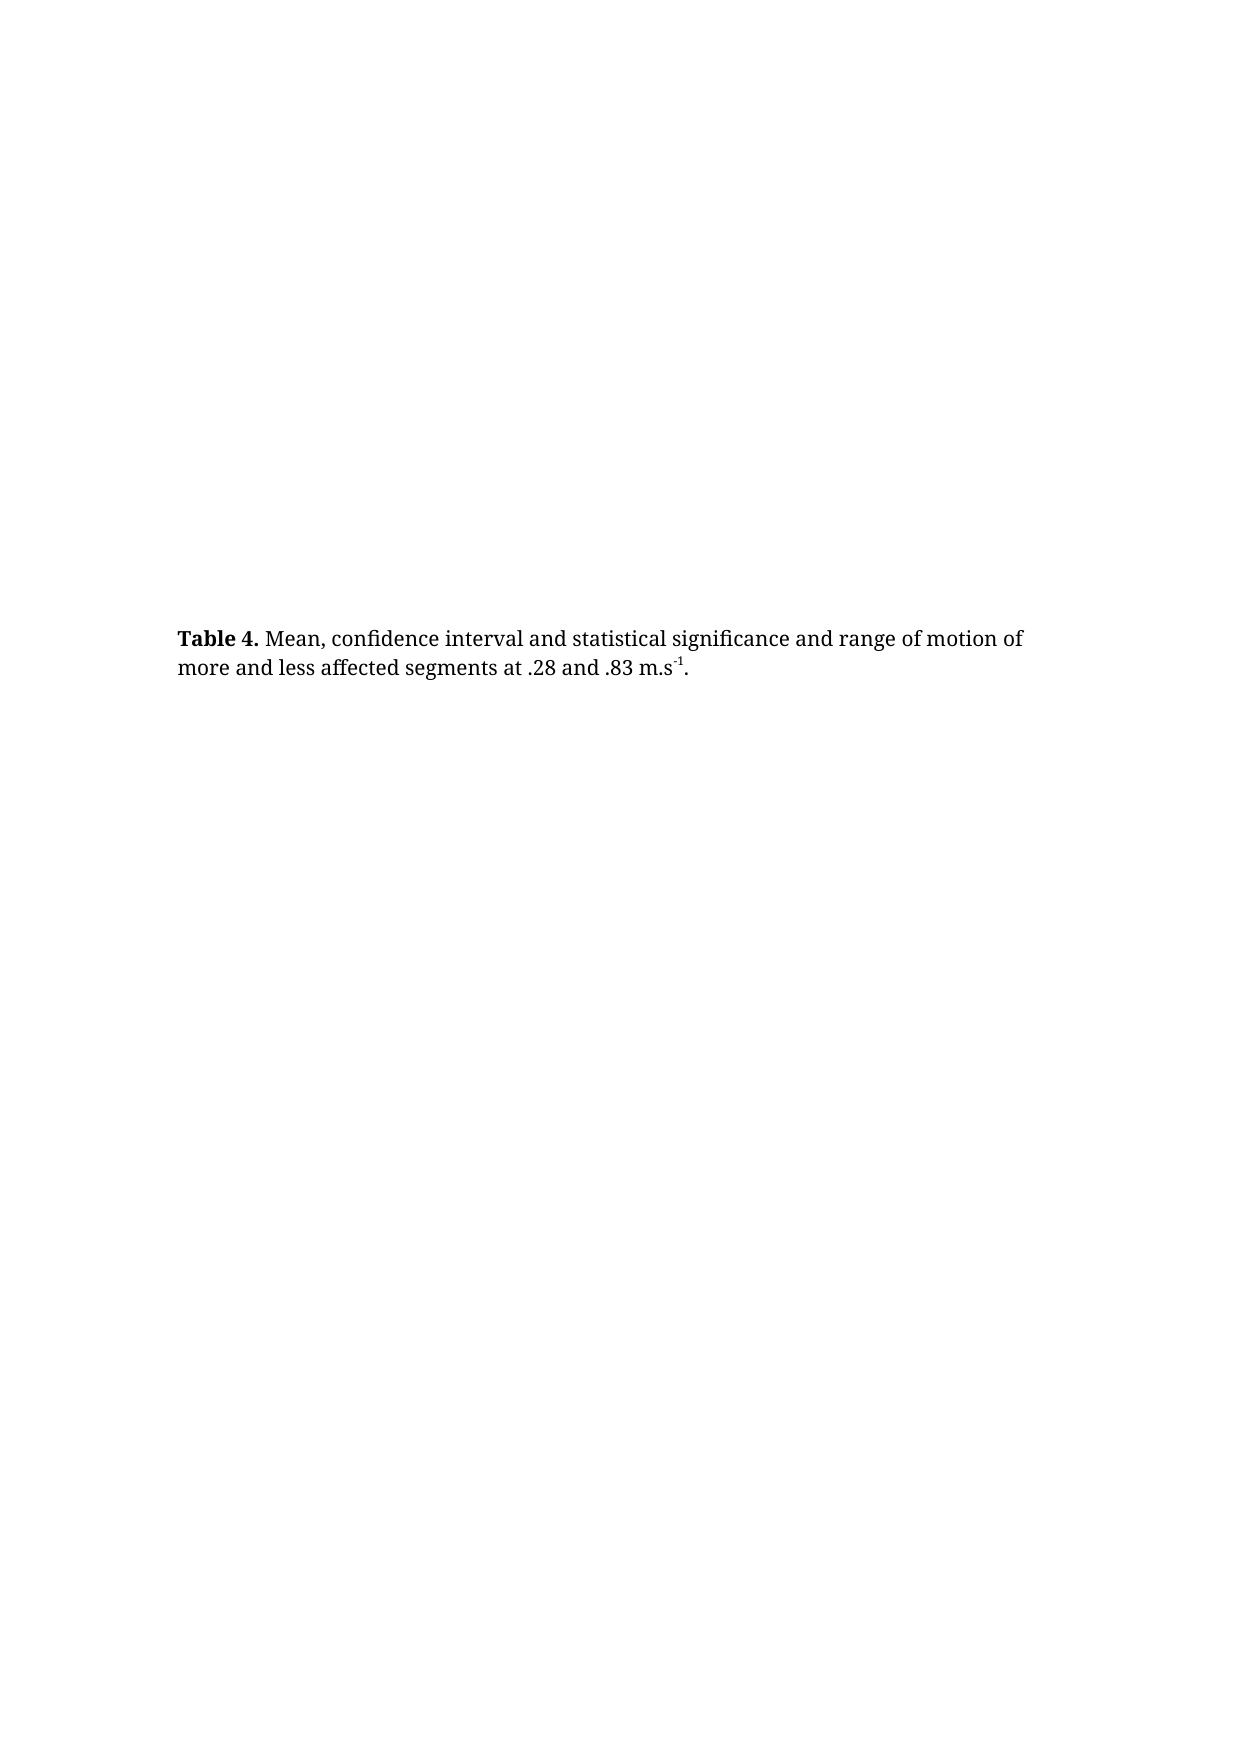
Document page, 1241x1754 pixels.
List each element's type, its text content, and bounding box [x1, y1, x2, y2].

text Table 4. Mean, confidence interval and statistical significance and range of motion of more and less affected segments at .28 and .83 m.s-1. [177, 624, 1063, 681]
